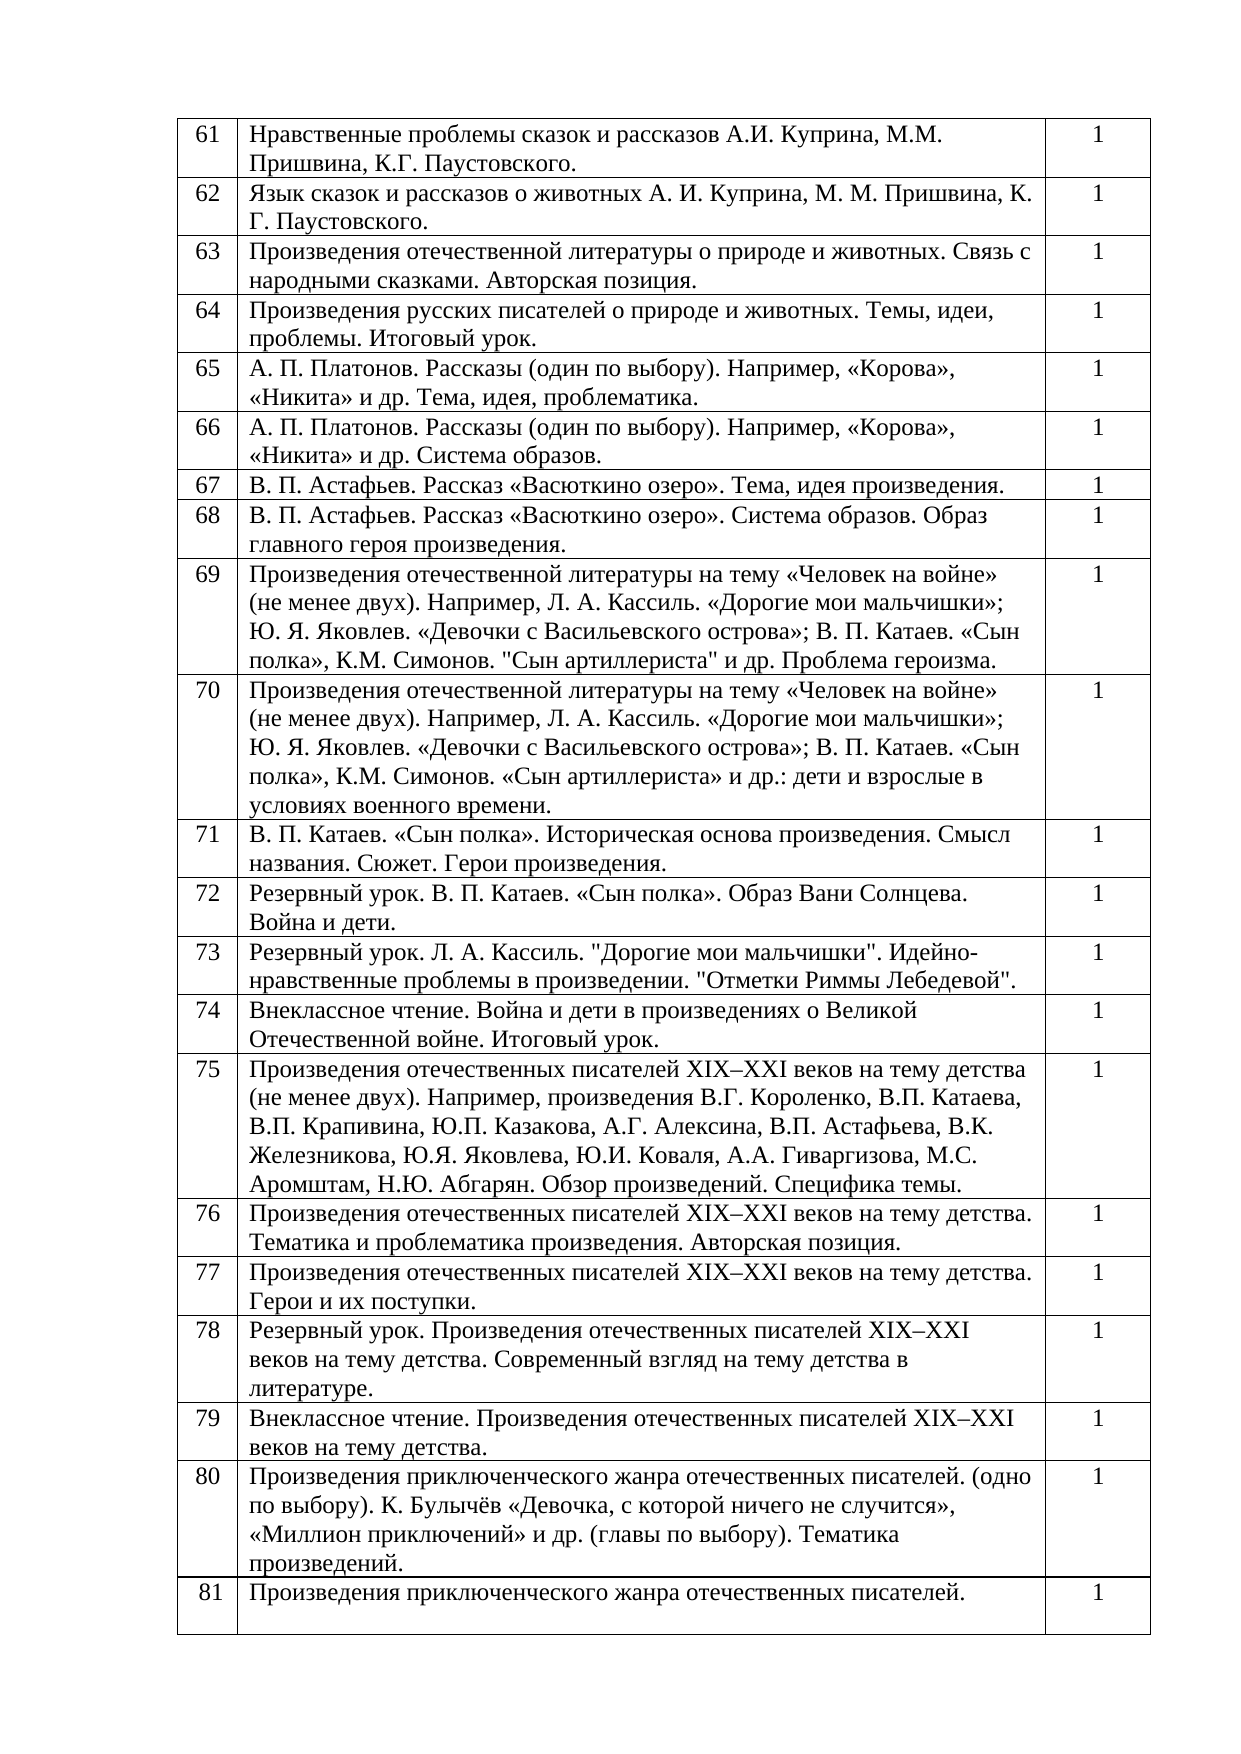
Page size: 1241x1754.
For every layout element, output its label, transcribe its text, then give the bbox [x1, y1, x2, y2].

table_cell Резервный урок. Л. А. Кассиль. "Дорогие мои мальчишки". Идейно-нравственные проблемы в произведении. "Отметки Риммы Лебедевой". [238, 937, 1045, 994]
table_cell 71 [178, 820, 237, 877]
table_cell 73 [178, 937, 237, 994]
table_cell 1 [1046, 470, 1150, 499]
table_cell 75 [178, 1054, 237, 1197]
table_cell 1 [1046, 1461, 1150, 1576]
table_cell Нравственные проблемы сказок и рассказов А.И. Куприна, М.М. Пришвина, К.Г. Паустовского. [238, 119, 1045, 177]
table_cell 79 [178, 1403, 237, 1460]
table_cell 1 [1046, 1316, 1150, 1402]
table_cell 61 [178, 119, 237, 177]
table_cell Произведения отечественной литературы на тему «Человек на войне» (не менее двух). Например, Л. А. Кассиль. «Дорогие мои мальчишки»; Ю. Я. Яковлев. «Девочки с Васильевского острова»; В. П. Катаев. «Сын полка», К.М. Симонов. «Сын артиллериста» и др.: дети и взрослые в условиях военного времени. [238, 675, 1045, 818]
table_cell А. П. Платонов. Рассказы (один по выбору). Например, «Корова», «Никита» и др. Тема, идея, проблематика. [238, 353, 1045, 411]
table_cell 67 [178, 470, 237, 499]
table_cell 68 [178, 500, 237, 558]
table_cell 69 [178, 559, 237, 674]
table_cell 1 [1046, 500, 1150, 558]
table_cell Внеклассное чтение. Произведения отечественных писателей XIX–XXI веков на тему детства. [238, 1403, 1045, 1460]
table_cell 1 [1046, 937, 1150, 994]
table_cell 64 [178, 295, 237, 352]
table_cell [238, 1578, 1045, 1634]
table_cell Внеклассное чтение. Война и дети в произведениях о Великой Отечественной войне. Итоговый урок. [238, 995, 1045, 1053]
table_cell 1 [1046, 412, 1150, 469]
table_cell 78 [178, 1316, 237, 1402]
table_cell 1 [1046, 295, 1150, 352]
table_cell 74 [178, 995, 237, 1053]
table_cell В. П. Астафьев. Рассказ «Васюткино озеро». Тема, идея произведения. [238, 470, 1045, 499]
table_cell 1 [1046, 995, 1150, 1053]
table_cell 65 [178, 353, 237, 411]
table_cell 1 [1046, 236, 1150, 294]
table_cell Резервный урок. Произведения отечественных писателей XIX–XXI веков на тему детства. Современный взгляд на тему детства в литературе. [238, 1316, 1045, 1402]
table_cell 76 [178, 1199, 237, 1256]
table_cell 1 [1046, 1054, 1150, 1197]
table_cell 1 [1046, 353, 1150, 411]
table_cell 1 [1046, 1199, 1150, 1256]
table_cell 1 [1046, 675, 1150, 818]
table_cell 1 [1046, 119, 1150, 177]
table_cell Язык сказок и рассказов о животных А. И. Куприна, М. М. Пришвина, К. Г. Паустовского. [238, 178, 1045, 235]
table_cell 77 [178, 1257, 237, 1314]
table_cell 62 [178, 178, 237, 235]
table_cell В. П. Астафьев. Рассказ «Васюткино озеро». Система образов. Образ главного героя произведения. [238, 500, 1045, 558]
table_cell 1 [1046, 878, 1150, 936]
table_cell В. П. Катаев. «Сын полка». Историческая основа произведения. Смысл названия. Сюжет. Герои произведения. [238, 820, 1045, 877]
table_cell Произведения отечественных писателей XIX–XXI веков на тему детства (не менее двух). Например, произведения В.Г. Короленко, В.П. Катаева, В.П. Крапивина, Ю.П. Казакова, А.Г. Алексина, В.П. Астафьева, В.К. Железникова, Ю.Я. Яковлева, Ю.И. Коваля, А.А. Гиваргизова, М.С. Аромштам, Н.Ю. Абгарян. Обзор произведений. Специфика темы. [238, 1054, 1045, 1197]
table_cell Произведения отечественных писателей XIX–XXI веков на тему детства. Тематика и проблематика произведения. Авторская позиция. [238, 1199, 1045, 1256]
table_cell Произведения отечественной литературы о природе и животных. Связь с народными сказками. Авторская позиция. [238, 236, 1045, 294]
table_cell 1 [1046, 1403, 1150, 1460]
table_cell 1 [1046, 820, 1150, 877]
table_cell Произведения русских писателей о природе и животных. Темы, идеи, проблемы. Итоговый урок. [238, 295, 1045, 352]
table_cell 1 [1046, 178, 1150, 235]
table_cell 80 [178, 1461, 237, 1576]
table_cell А. П. Платонов. Рассказы (один по выбору). Например, «Корова», «Никита» и др. Система образов. [238, 412, 1045, 469]
table_cell 70 [178, 675, 237, 818]
table_cell 72 [178, 878, 237, 936]
table_cell 1 [1046, 1257, 1150, 1314]
table_cell Произведения отечественных писателей XIX–XXI веков на тему детства. Герои и их поступки. [238, 1257, 1045, 1314]
table_cell 81 [178, 1578, 237, 1634]
table_cell 63 [178, 236, 237, 294]
table_cell 1 [1046, 559, 1150, 674]
table_cell Резервный урок. В. П. Катаев. «Сын полка». Образ Вани Солнцева. Война и дети. [238, 878, 1045, 936]
table_cell Произведения приключенческого жанра отечественных писателей. (одно по выбору). К. Булычёв «Девочка, с которой ничего не случится», «Миллион приключений» и др. (главы по выбору). Тематика произведений. [238, 1461, 1045, 1576]
table_cell 1 [1046, 1578, 1150, 1634]
table_cell Произведения отечественной литературы на тему «Человек на войне» (не менее двух). Например, Л. А. Кассиль. «Дорогие мои мальчишки»; Ю. Я. Яковлев. «Девочки с Васильевского острова»; В. П. Катаев. «Сын полка», К.М. Симонов. "Сын артиллериста" и др. Проблема героизма. [238, 559, 1045, 674]
table_cell 66 [178, 412, 237, 469]
